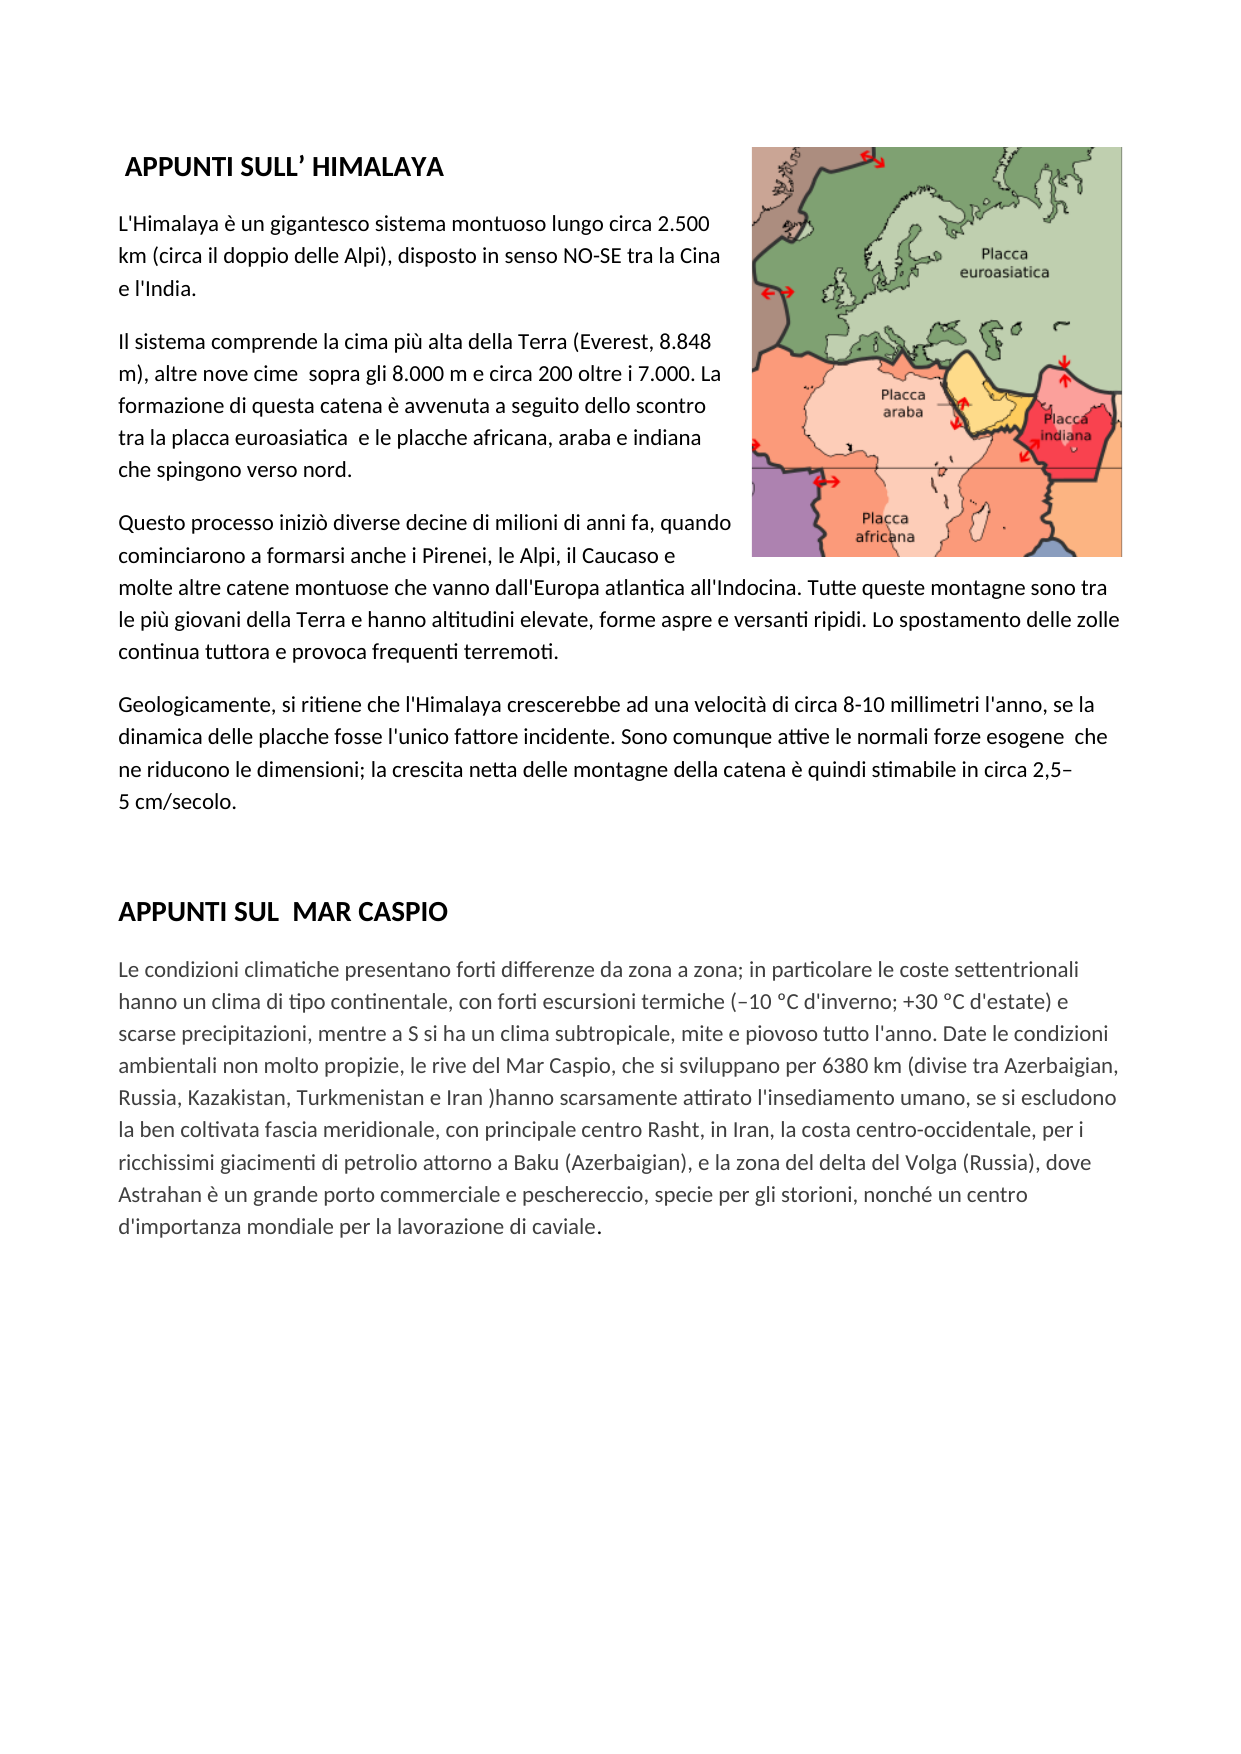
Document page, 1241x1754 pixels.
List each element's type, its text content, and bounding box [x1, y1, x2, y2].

text Il sistema comprende la cima più alta della Terra (Everest, 8.848 m), altre nove cime sopra gli 8.000 m e circa 200 oltre i 7.000. La formazione di questa catena è avvenuta a seguito dello scontro tra la placca euroasiatica e le placche africana, araba e indiana che spingono verso nord. [118, 327, 751, 483]
picture [751, 147, 1123, 557]
text APPUNTI SUL MAR CASPIO [118, 893, 1122, 928]
text APPUNTI SULL’ HIMALAYA [118, 148, 751, 183]
text L'Himalaya è un gigantesco sistema montuoso lungo circa 2.500 km (circa il doppio delle Alpi), disposto in senso NO-SE tra la Cina e l'India. [118, 209, 751, 302]
text Le condizioni climatiche presentano forti differenze da zona a zona; in particolare le coste settentrionali hanno un clima di tipo continentale, con forti escursioni termiche (–10 ºC d'inverno; +30 ºC d'estate) e scarse precipitazioni, mentre a S si ha un clima subtropicale, mite e piovoso tutto l'anno. Date le condizioni ambientali non molto propizie, le rive del Mar Caspio, che si sviluppano per 6380 km (divise tra Azerbaigian, Russia, Kazakistan, Turkmenistan e Iran )hanno scarsamente attirato l'insediamento umano, se si escludono la ben coltivata fascia meridionale, con principale centro Rasht, in Iran, la costa centro-occidentale, per i ricchissimi giacimenti di petrolio attorno a Baku (Azerbaigian), e la zona del delta del Volga (Russia), dove Astrahan è un grande porto commerciale e peschereccio, specie per gli storioni, nonché un centro d'importanza mondiale per la lavorazione di caviale. [118, 955, 1122, 1240]
text Geologicamente, si ritiene che l'Himalaya crescerebbe ad una velocità di circa 8-10 millimetri l'anno, se la dinamica delle placche fosse l'unico fattore incidente. Sono comunque attive le normali forze esogene che ne riducono le dimensioni; la crescita netta delle montagne della catena è quindi stimabile in circa 2,5–5 cm/secolo. [118, 690, 1122, 815]
text Questo processo iniziò diverse decine di milioni di anni fa, quando cominciarono a formarsi anche i Pirenei, le Alpi, il Caucaso e molte altre catene montuose che vanno dall'Europa atlantica all'Indocina. Tutte queste montagne sono tra le più giovani della Terra e hanno altitudini elevate, forme aspre e versanti ripidi. Lo spostamento delle zolle continua tuttora e provoca frequenti terremoti. [118, 508, 1122, 665]
